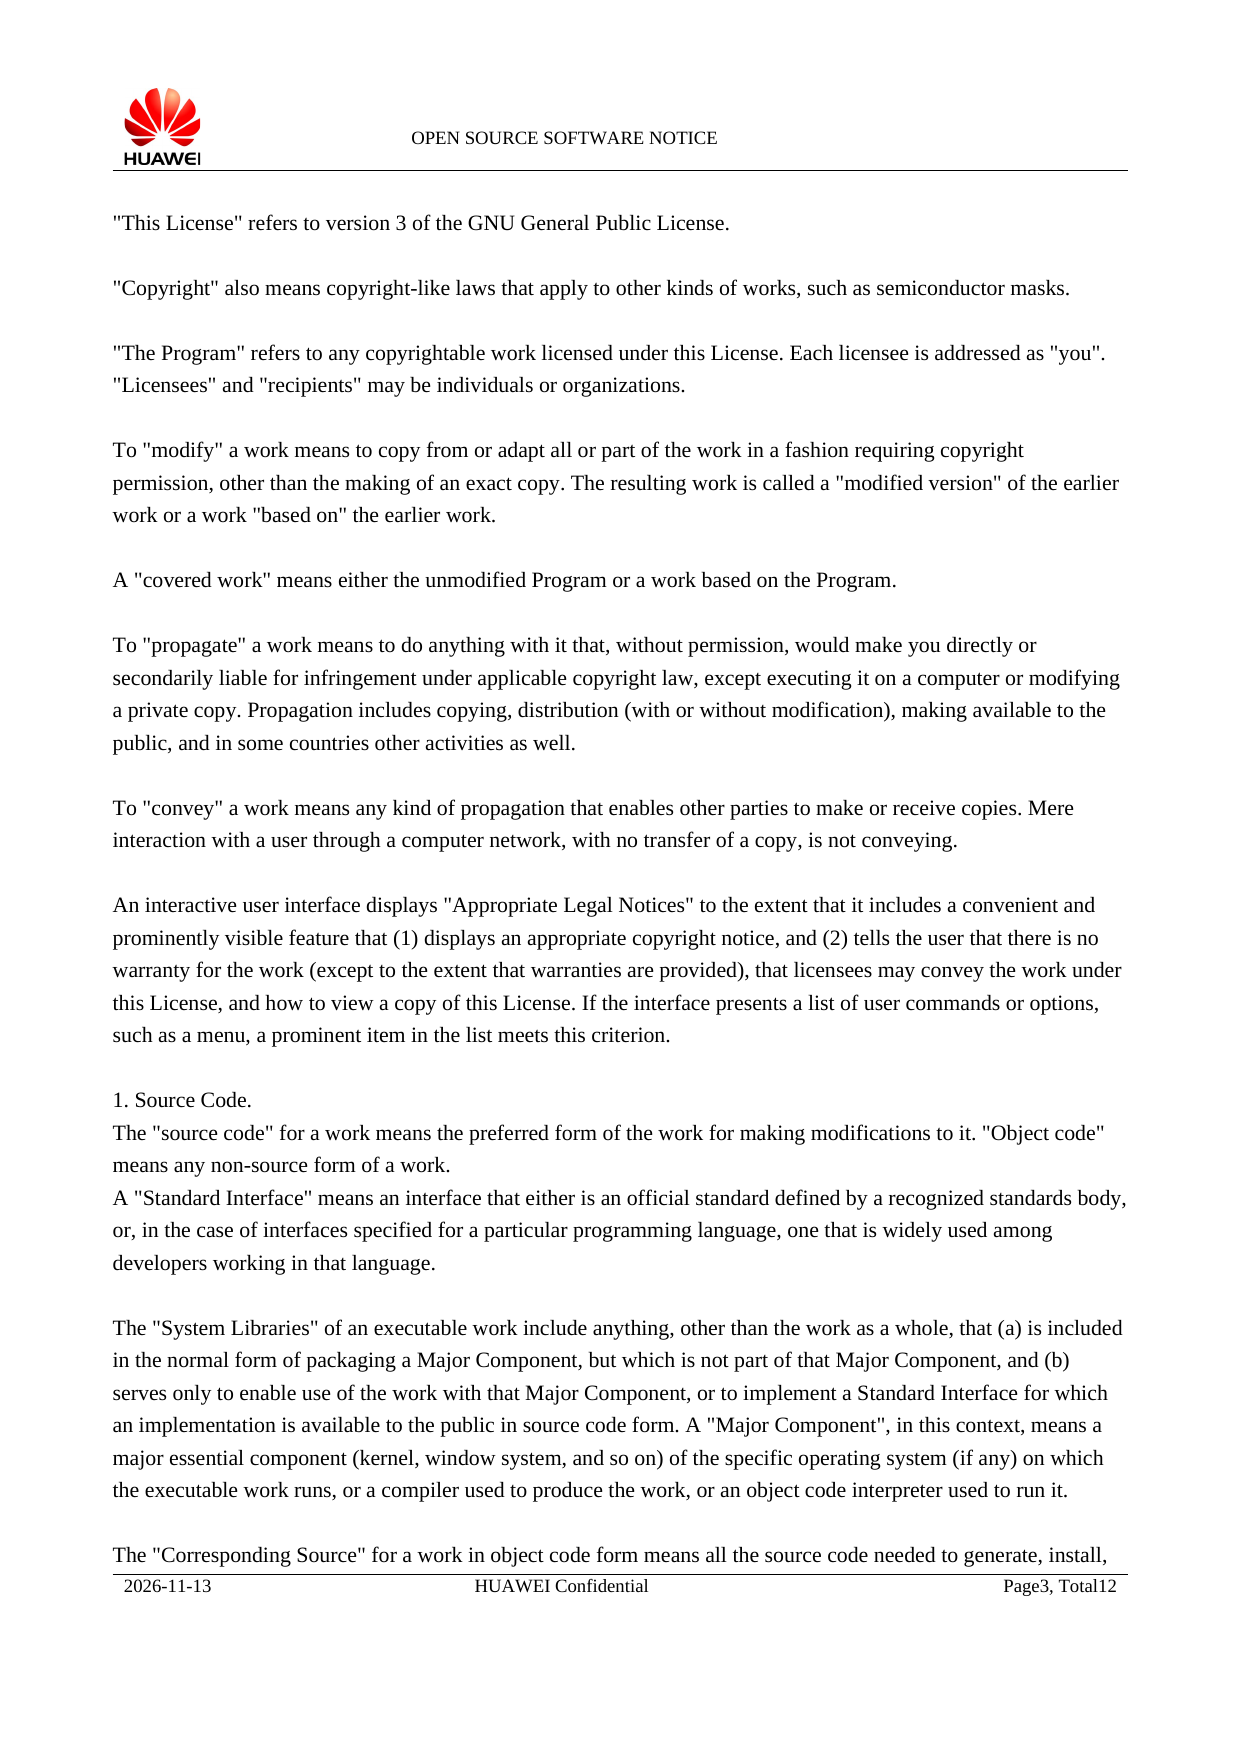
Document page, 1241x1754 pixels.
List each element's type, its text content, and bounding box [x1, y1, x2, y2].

picture [124, 88, 201, 165]
